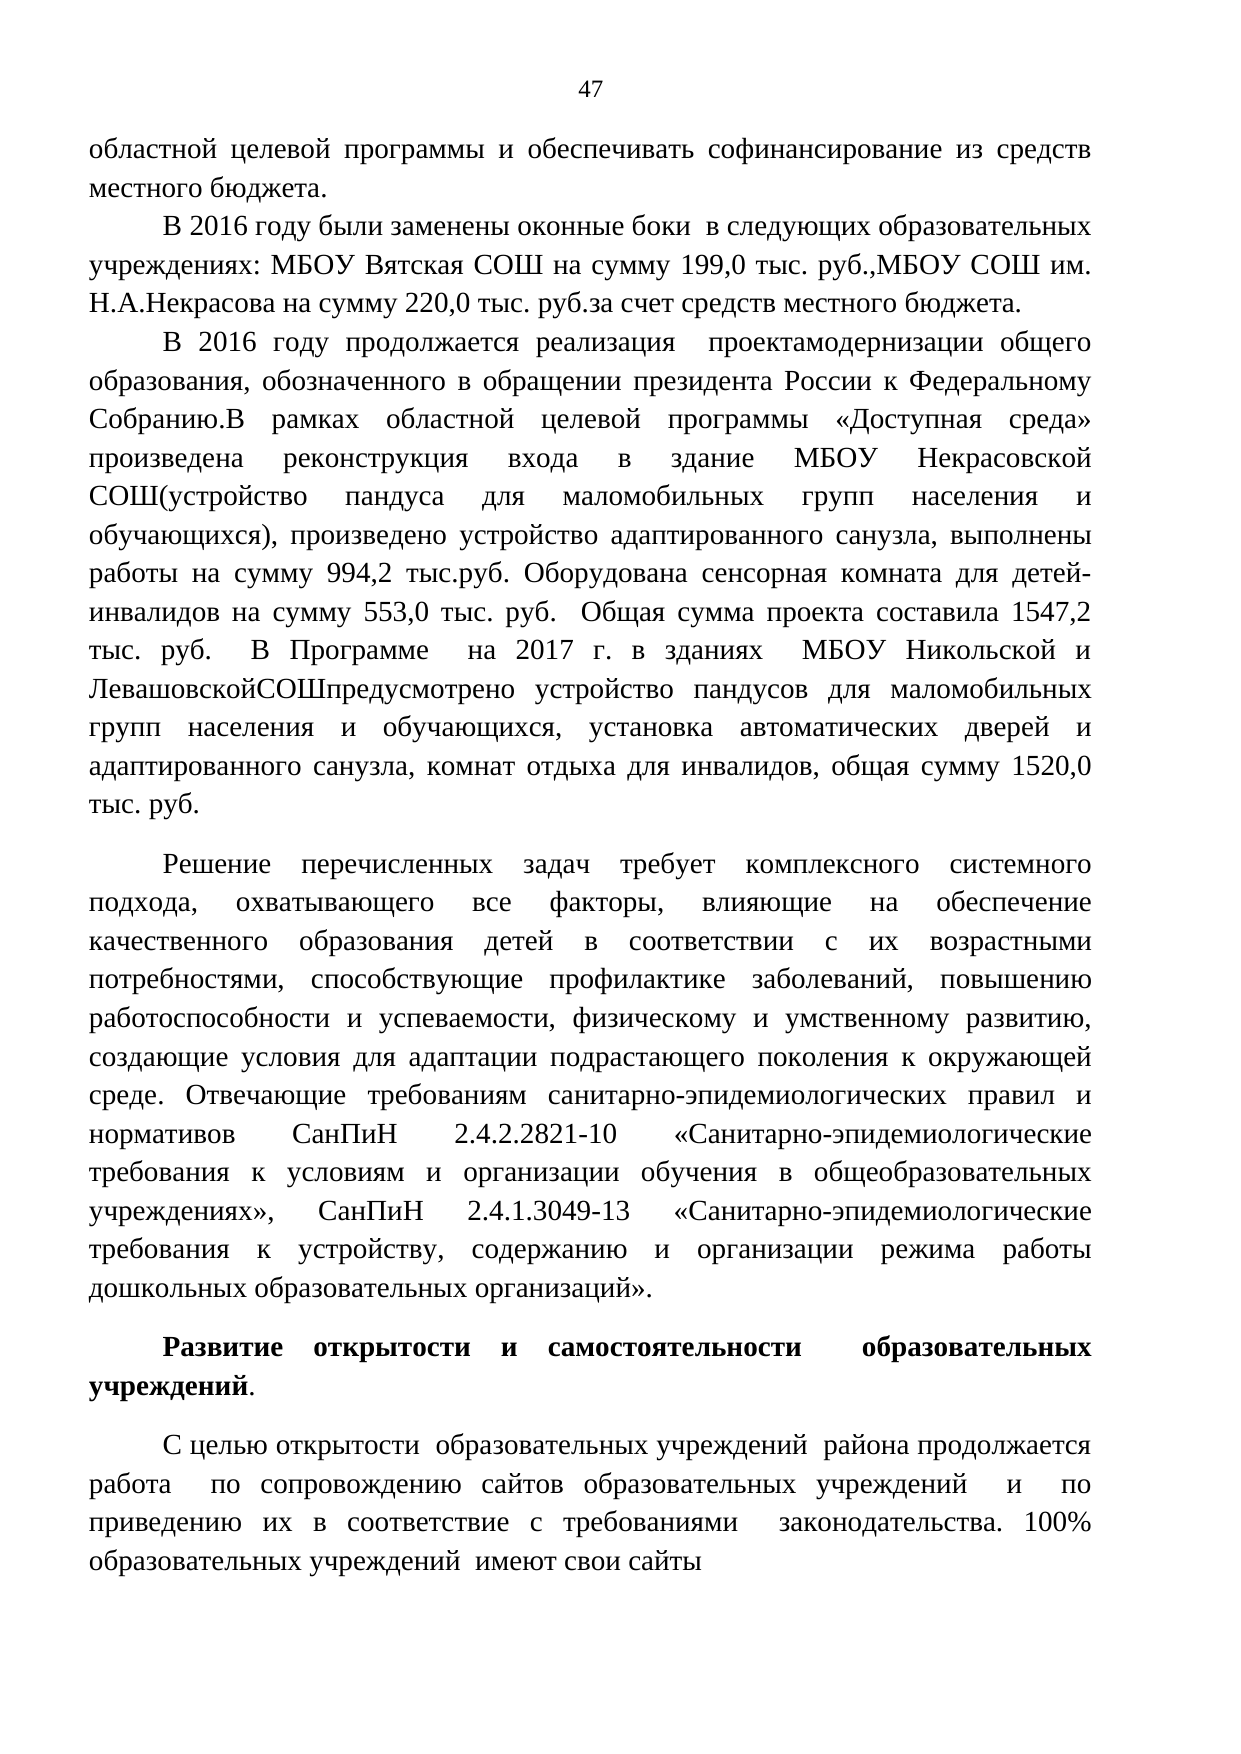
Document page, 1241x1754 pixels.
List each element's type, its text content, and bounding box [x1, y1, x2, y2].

text С целью открытости образовательных учреждений района продолжается работа по сопровождению сайтов образовательных учреждений и по приведению их в соответствие с требованиями законодательства. 100% образовательных учреждений имеют свои сайты [89, 1427, 1092, 1576]
text Решение перечисленных задач требует комплексного системного подхода, охватывающего все факторы, влияющие на обеспечение качественного образования детей в соответствии с их возрастными потребностями, способствующие профилактике заболеваний, повышению работоспособности и успеваемости, физическому и умственному развитию, создающие условия для адаптации подрастающего поколения к окружающей среде. Отвечающие требованиям санитарно-эпидемиологических правил и нормативов СанПиН 2.4.2.2821-10 «Санитарно-эпидемиологические требования к условиям и организации обучения в общеобразовательных учреждениях», СанПиН 2.4.1.3049-13 «Санитарно-эпидемиологические требования к устройству, содержанию и организации режима работы дошкольных образовательных организаций». [89, 846, 1092, 1303]
text В 2016 году были заменены оконные боки в следующих образовательных учреждениях: МБОУ Вятская СОШ на сумму 199,0 тыс. руб.,МБОУ СОШ им. Н.А.Некрасова на сумму 220,0 тыс. руб.за счет средств местного бюджета. [89, 208, 1092, 319]
text Развитие открытости и самостоятельности образовательных учреждений. [89, 1329, 1092, 1401]
text В 2016 году продолжается реализация проектамодернизации общего образования, обозначенного в обращении президента России к Федеральному Собранию.В рамках областной целевой программы «Доступная среда» произведена реконструкция входа в здание МБОУ Некрасовской СОШ(устройство пандуса для маломобильных групп населения и обучающихся), произведено устройство адаптированного санузла, выполнены работы на сумму 994,2 тыс.руб. Оборудована сенсорная комната для детей-инвалидов на сумму 553,0 тыс. руб. Общая сумма проекта составила 1547,2 тыс. руб. В Программе на 2017 г. в зданиях МБОУ Никольской и ЛевашовскойСОШпредусмотрено устройство пандусов для маломобильных групп населения и обучающихся, установка автоматических дверей и адаптированного санузла, комнат отдыха для инвалидов, общая сумму 1520,0 тыс. руб. [89, 324, 1092, 820]
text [89, 131, 1092, 203]
